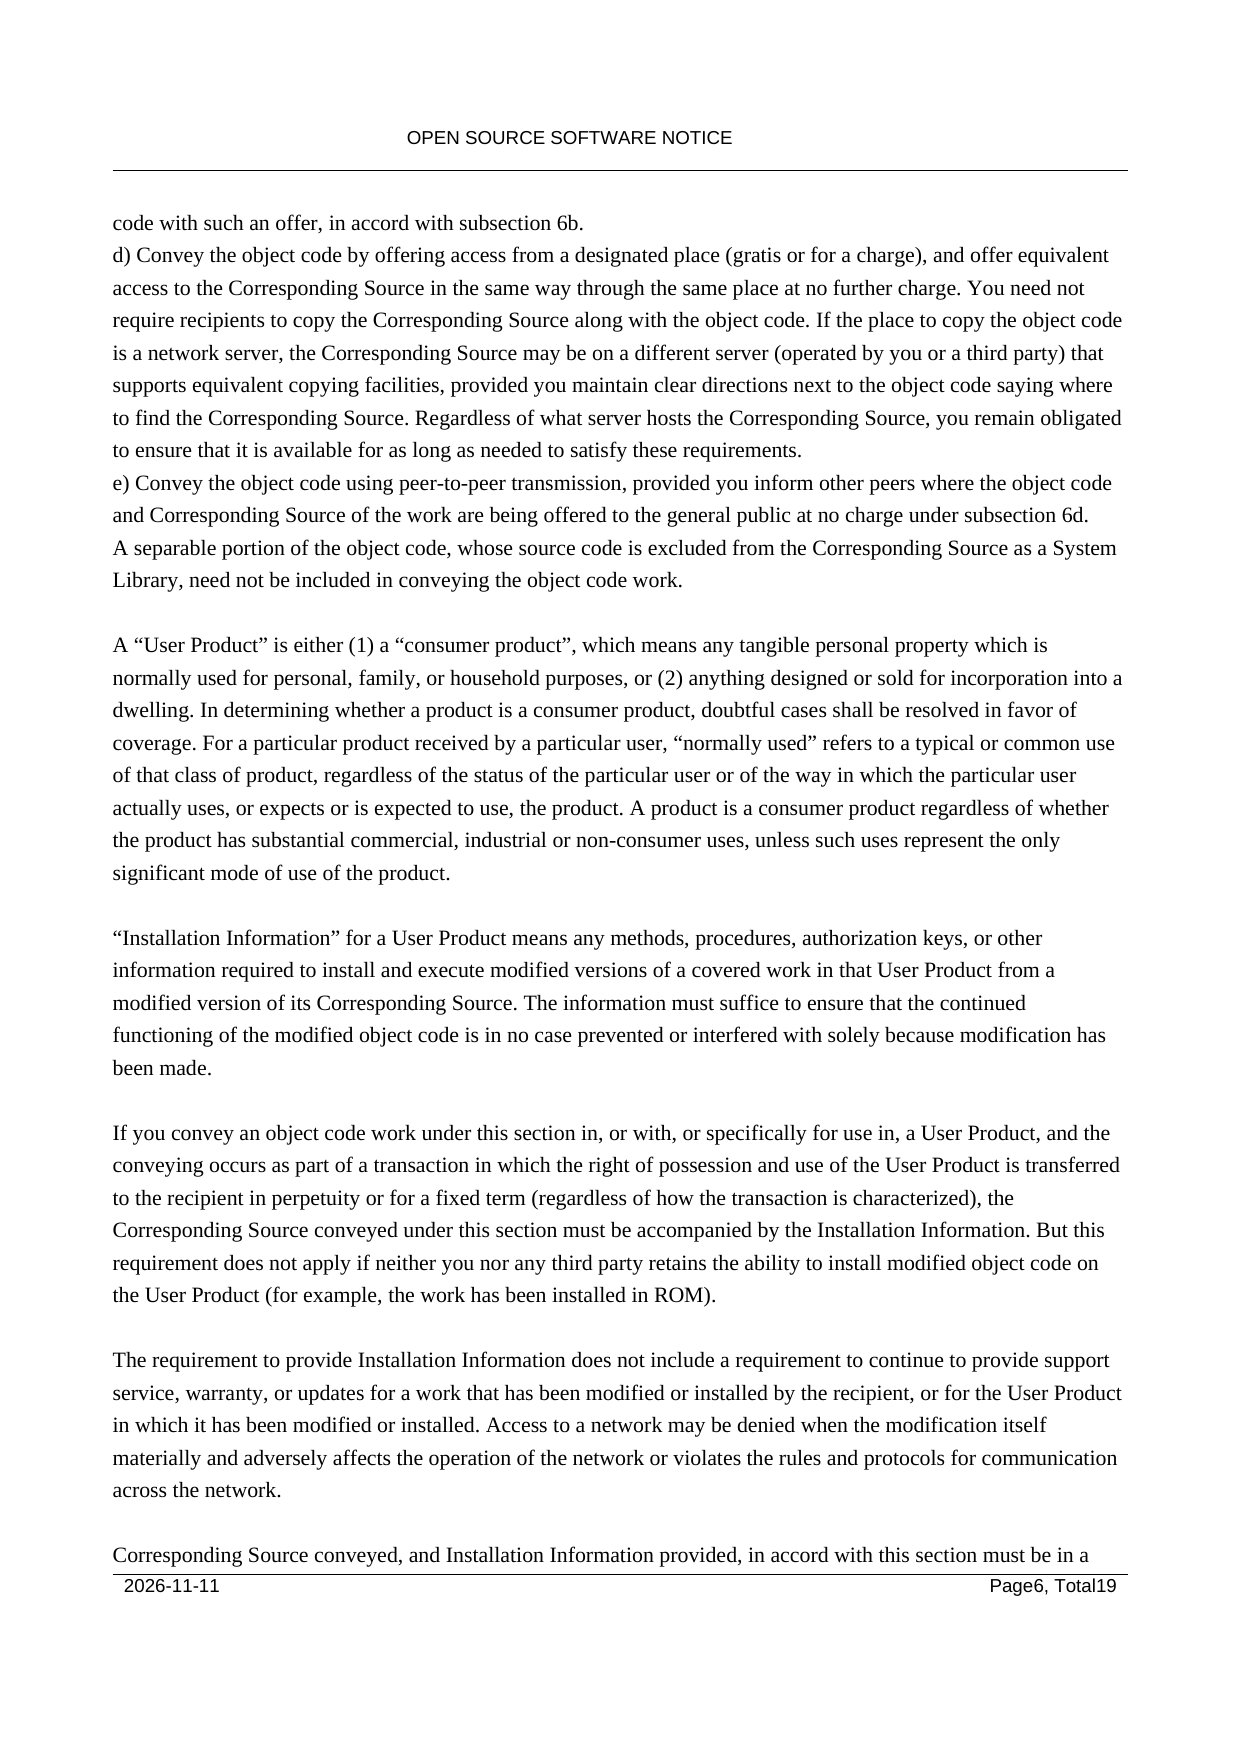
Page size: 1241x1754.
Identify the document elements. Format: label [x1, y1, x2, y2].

text [112, 206, 1128, 1571]
